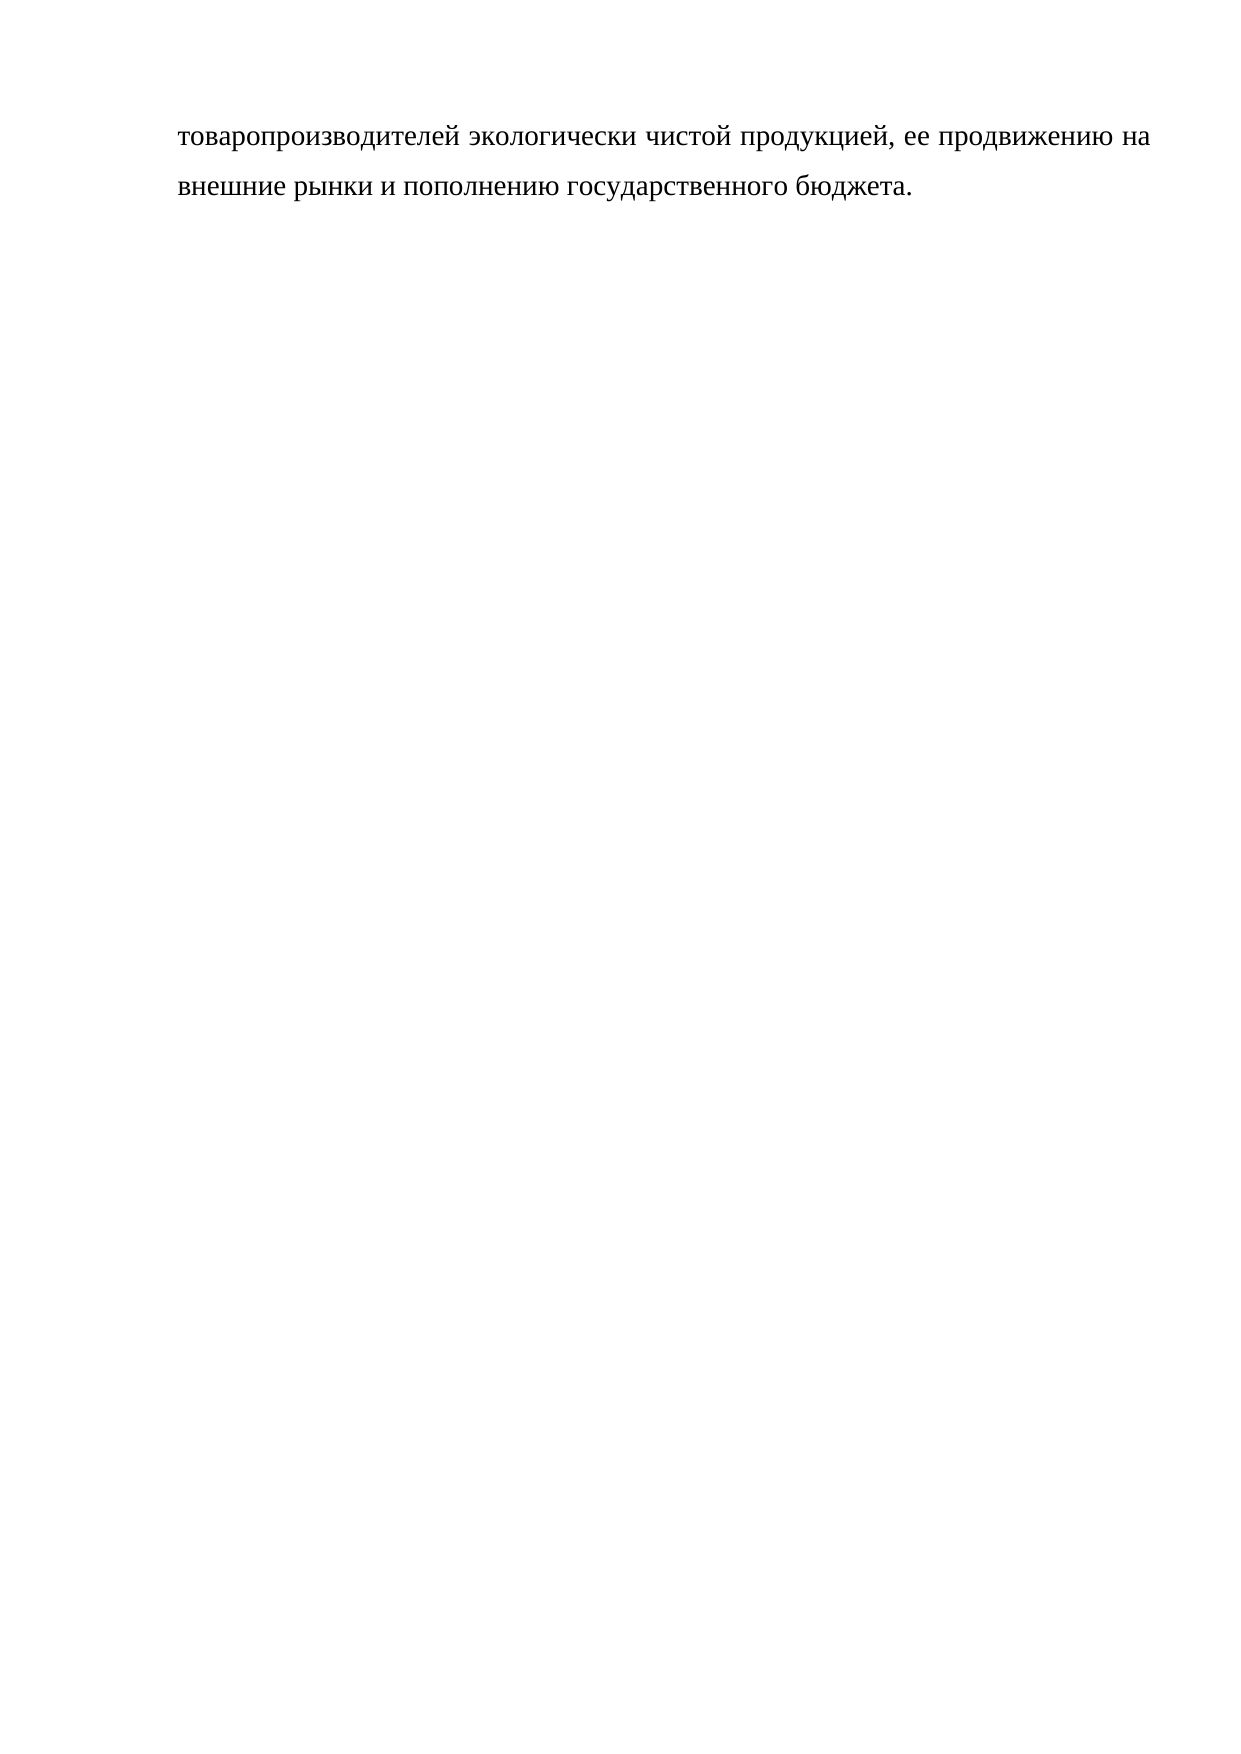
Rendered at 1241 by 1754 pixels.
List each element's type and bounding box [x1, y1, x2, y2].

text [177, 118, 1152, 202]
